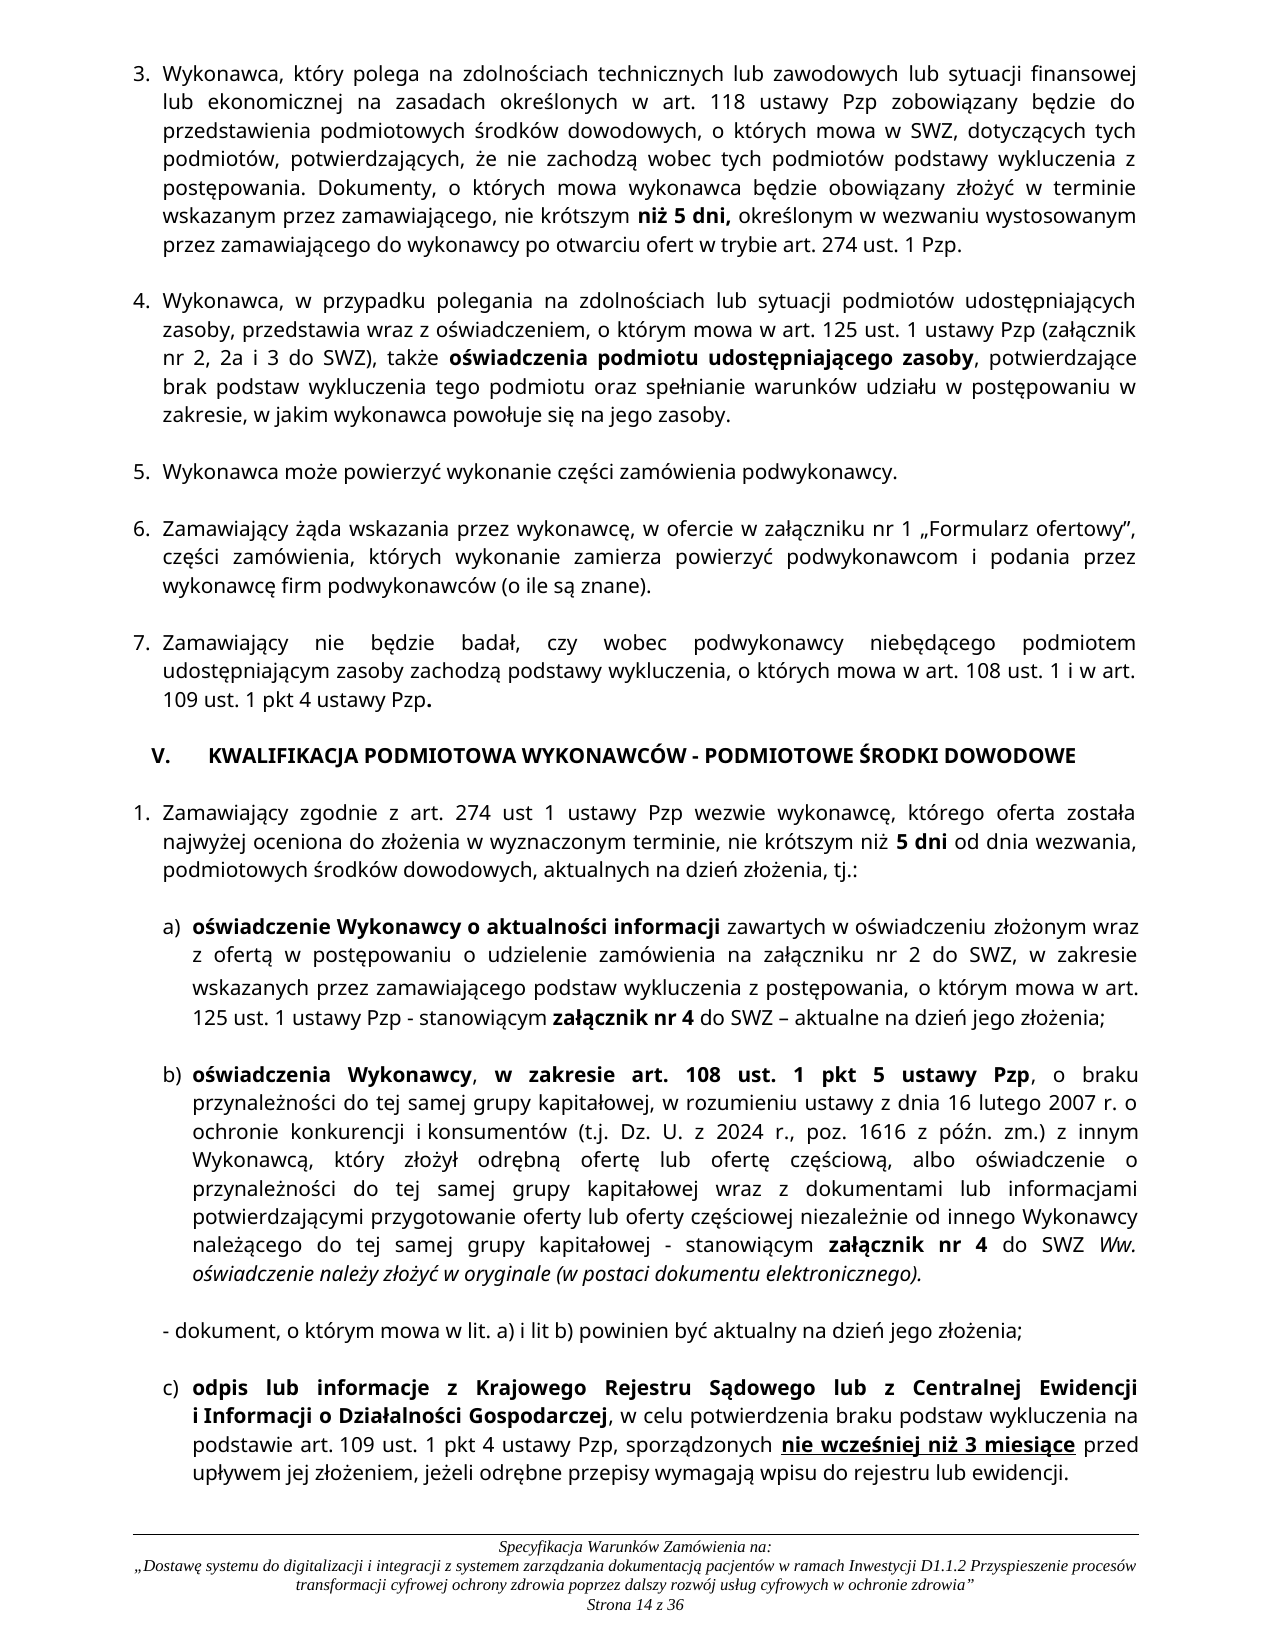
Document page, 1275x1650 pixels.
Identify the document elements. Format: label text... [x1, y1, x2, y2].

list Zamawiający nie będzie badał, czy wobec podwykonawcy niebędącego podmiotem udostępniającym zasoby zachodzą podstawy wykluczenia, o których mowa w art. 108 ust. 1 i w art. 109 ust. 1 pkt 4 ustawy Pzp. [133, 628, 1137, 713]
list KWALIFIKACJA PODMIOTOWA WYKONAWCÓW - PODMIOTOWE ŚRODKI DOWODOWE [170, 742, 1137, 770]
list odpis lub informacje z Krajowego Rejestru Sądowego lub z Centralnej Ewidencji i Informacji o Działalności Gospodarczej, w celu potwierdzenia braku podstaw wykluczenia na podstawie art. 109 ust. 1 pkt 4 ustawy Pzp, sporządzonych nie wcześniej niż 3 miesiące przed upływem jej złożeniem, jeżeli odrębne przepisy wymagają wpisu do rejestru lub ewidencji. [162, 1373, 1139, 1487]
list Zamawiający zgodnie z art. 274 ust 1 ustawy Pzp wezwie wykonawcę, którego oferta została najwyżej oceniona do złożenia w wyznaczonym terminie, nie krótszym niż 5 dni od dnia wezwania, podmiotowych środków dowodowych, aktualnych na dzień złożenia, tj.: [133, 798, 1137, 884]
list Wykonawca może powierzyć wykonanie części zamówienia podwykonawcy. [133, 457, 1137, 486]
list Wykonawca, który polega na zdolnościach technicznych lub zawodowych lub sytuacji finansowej lub ekonomicznej na zasadach określonych w art. 118 ustawy Pzp zobowiązany będzie do przedstawienia podmiotowych środków dowodowych, o których mowa w SWZ, dotyczących tych podmiotów, potwierdzających, że nie zachodzą wobec tych podmiotów podstawy wykluczenia z postępowania. Dokumenty, o których mowa wykonawca będzie obowiązany złożyć w terminie wskazanym przez zamawiającego, nie krótszym niż 5 dni, określonym w wezwaniu wystosowanym przez zamawiającego do wykonawcy po otwarciu ofert w trybie art. 274 ust. 1 Pzp. [133, 59, 1137, 258]
list Zamawiający żąda wskazania przez wykonawcę, w ofercie w załączniku nr 1 „Formularz ofertowy”, części zamówienia, których wykonanie zamierza powierzyć podwykonawcom i podania przez wykonawcę firm podwykonawców (o ile są znane). [133, 514, 1137, 599]
list oświadczenie Wykonawcy o aktualności informacji zawartych w oświadczeniu złożonym wraz z ofertą w postępowaniu o udzielenie zamówienia na załączniku nr 2 do SWZ, w zakresie wskazanych przez zamawiającego podstaw wykluczenia z postępowania, o którym mowa w art. 125 ust. 1 ustawy Pzp - stanowiącym załącznik nr 4 do SWZ – aktualne na dzień jego złożenia; [162, 912, 1139, 1032]
list Wykonawca, w przypadku polegania na zdolnościach lub sytuacji podmiotów udostępniających zasoby, przedstawia wraz z oświadczeniem, o którym mowa w art. 125 ust. 1 ustawy Pzp (załącznik nr 2, 2a i 3 do SWZ), także oświadczenia podmiotu udostępniającego zasoby, potwierdzające brak podstaw wykluczenia tego podmiotu oraz spełnianie warunków udziału w postępowaniu w zakresie, w jakim wykonawca powołuje się na jego zasoby. [133, 287, 1137, 429]
list oświadczenia Wykonawcy, w zakresie art. 108 ust. 1 pkt 5 ustawy Pzp, o braku przynależności do tej samej grupy kapitałowej, w rozumieniu ustawy z dnia 16 lutego 2007 r. o ochronie konkurencji i konsumentów (t.j. Dz. U. z 2024 r., poz. 1616 z późn. zm.) z innym Wykonawcą, który złożył odrębną ofertę lub ofertę częściową, albo oświadczenie o przynależności do tej samej grupy kapitałowej wraz z dokumentami lub informacjami potwierdzającymi przygotowanie oferty lub oferty częściowej niezależnie od innego Wykonawcy należącego do tej samej grupy kapitałowej - stanowiącym załącznik nr 4 do SWZ Ww. oświadczenie należy złożyć w oryginale (w postaci dokumentu elektronicznego). [162, 1060, 1139, 1287]
text - dokument, o którym mowa w lit. a) i lit b) powinien być aktualny na dzień jego złożenia; [162, 1316, 1139, 1344]
